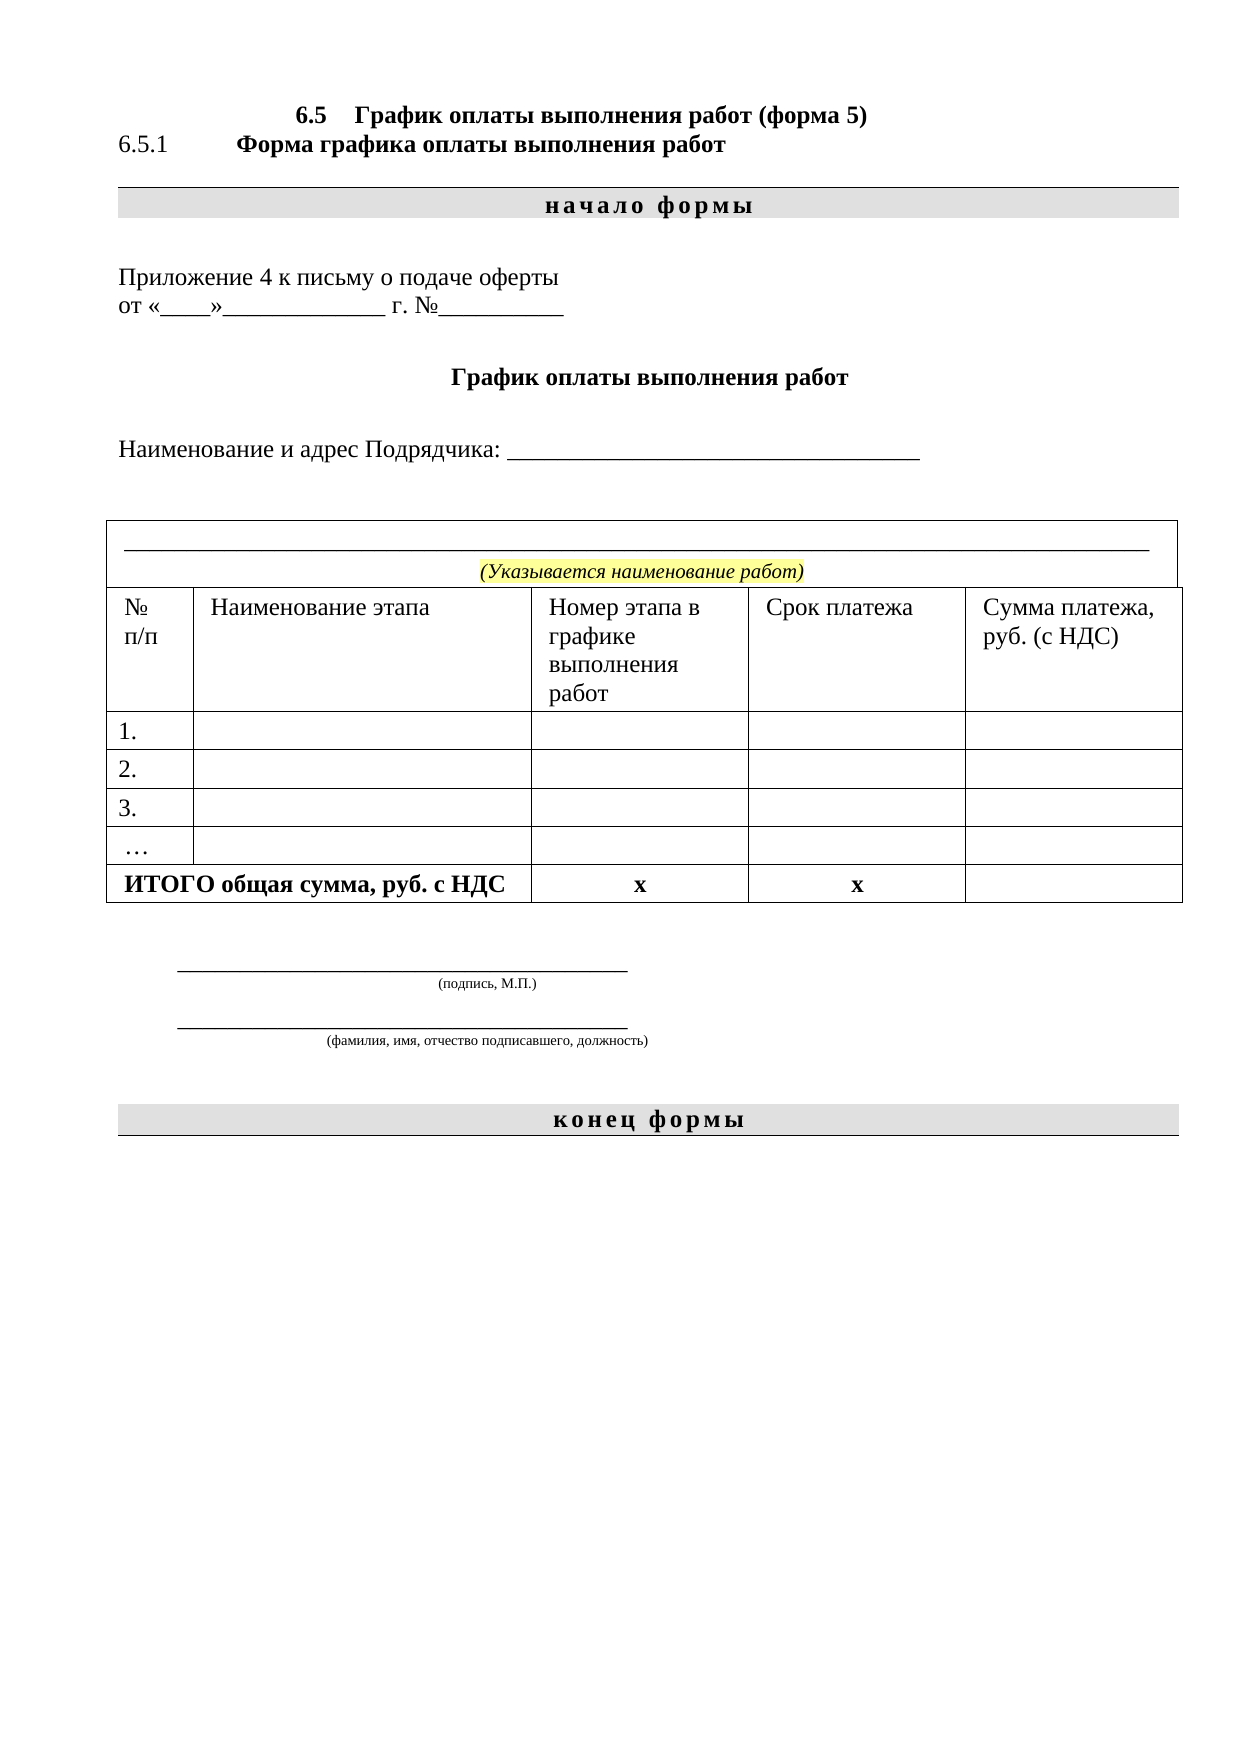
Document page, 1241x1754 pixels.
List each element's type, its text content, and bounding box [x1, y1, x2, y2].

table_cell № п/п [107, 588, 193, 711]
table_cell [966, 712, 1182, 749]
table_cell [194, 827, 531, 864]
table_cell [749, 789, 965, 826]
table_cell [194, 750, 531, 787]
table_cell [749, 712, 965, 749]
table_cell х [532, 865, 748, 902]
table_cell [749, 750, 965, 787]
text График оплаты выполнения работ [118, 362, 1181, 391]
table_cell [532, 789, 748, 826]
table_cell ИТОГО общая сумма, руб. с НДС [107, 865, 531, 902]
text (фамилия, имя, отчество подписавшего, должность) [118, 1032, 797, 1061]
text (подпись, М.П.) [118, 975, 797, 1003]
table_cell х [749, 865, 965, 902]
table_cell [107, 712, 193, 749]
text Приложение 4 к письму о подаче оферты от «____»_____________ г. №__________ [118, 262, 1181, 319]
table_cell Срок платежа [749, 588, 965, 711]
table_cell [532, 827, 748, 864]
subtitle График оплаты выполнения работ (форма 5) [236, 100, 1181, 129]
text начало формы [118, 188, 1179, 218]
text Наименование и адрес Подрядчика: _________________________________ [118, 434, 1181, 463]
table_cell Сумма платежа, руб. (с НДС) [966, 588, 1182, 711]
table_cell [966, 865, 1182, 902]
table_cell [194, 712, 531, 749]
text ____________________________________ [118, 946, 1181, 975]
text Форма графика оплаты выполнения работ [118, 129, 1181, 157]
table_header __________________________________________________________________________________ (Указывается наименование работ) [107, 521, 1177, 587]
table_cell [749, 827, 965, 864]
table_cell … [107, 827, 193, 864]
text конец формы [118, 1104, 1179, 1135]
table_cell [966, 789, 1182, 826]
table_cell [107, 789, 193, 826]
table_cell [194, 789, 531, 826]
table_cell [107, 750, 193, 787]
table_cell [532, 712, 748, 749]
table_cell Наименование этапа [194, 588, 531, 711]
table_cell [966, 827, 1182, 864]
table_cell [966, 750, 1182, 787]
table_cell [532, 750, 748, 787]
table_cell Номер этапа в графике выполнения работ [532, 588, 748, 711]
text ____________________________________ [118, 1003, 1181, 1032]
